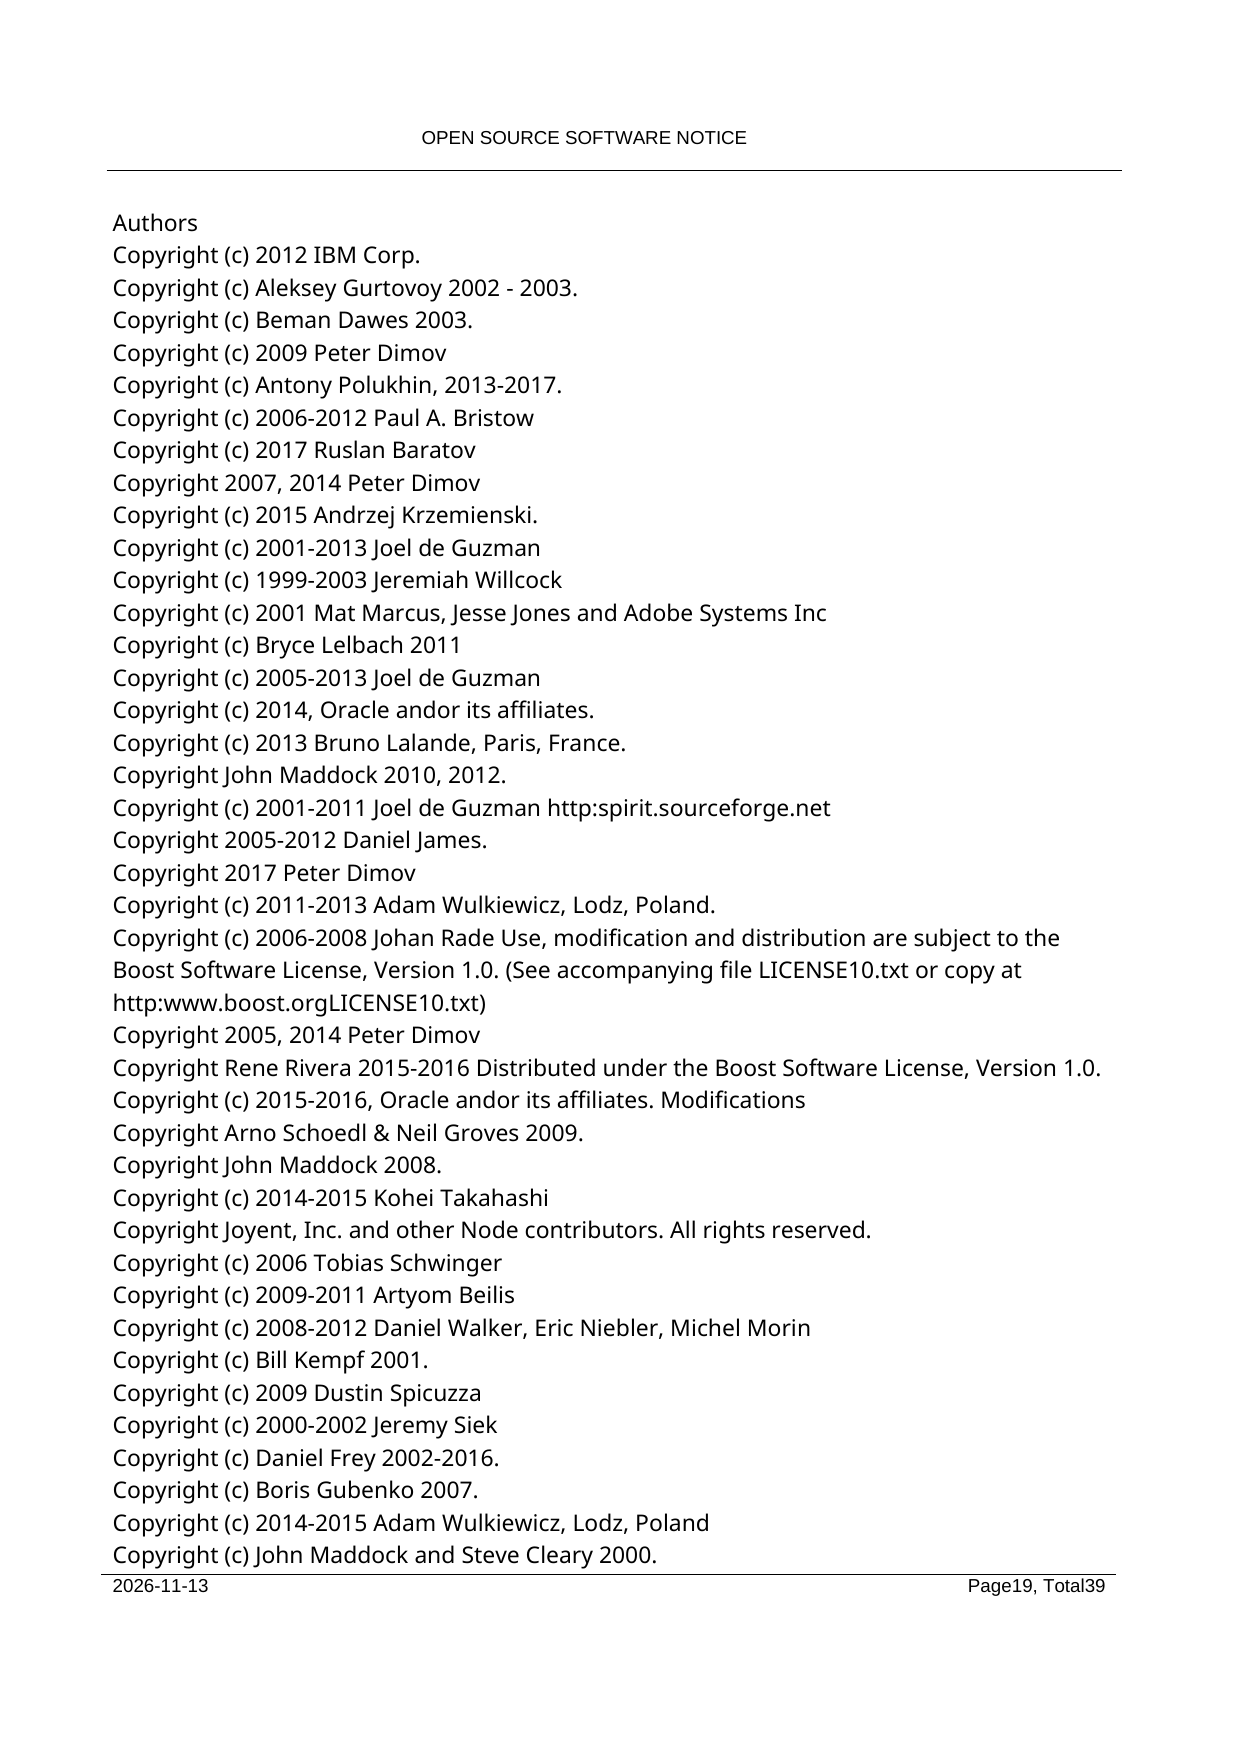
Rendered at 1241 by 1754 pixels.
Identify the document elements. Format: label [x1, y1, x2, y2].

text [112, 206, 1128, 1571]
